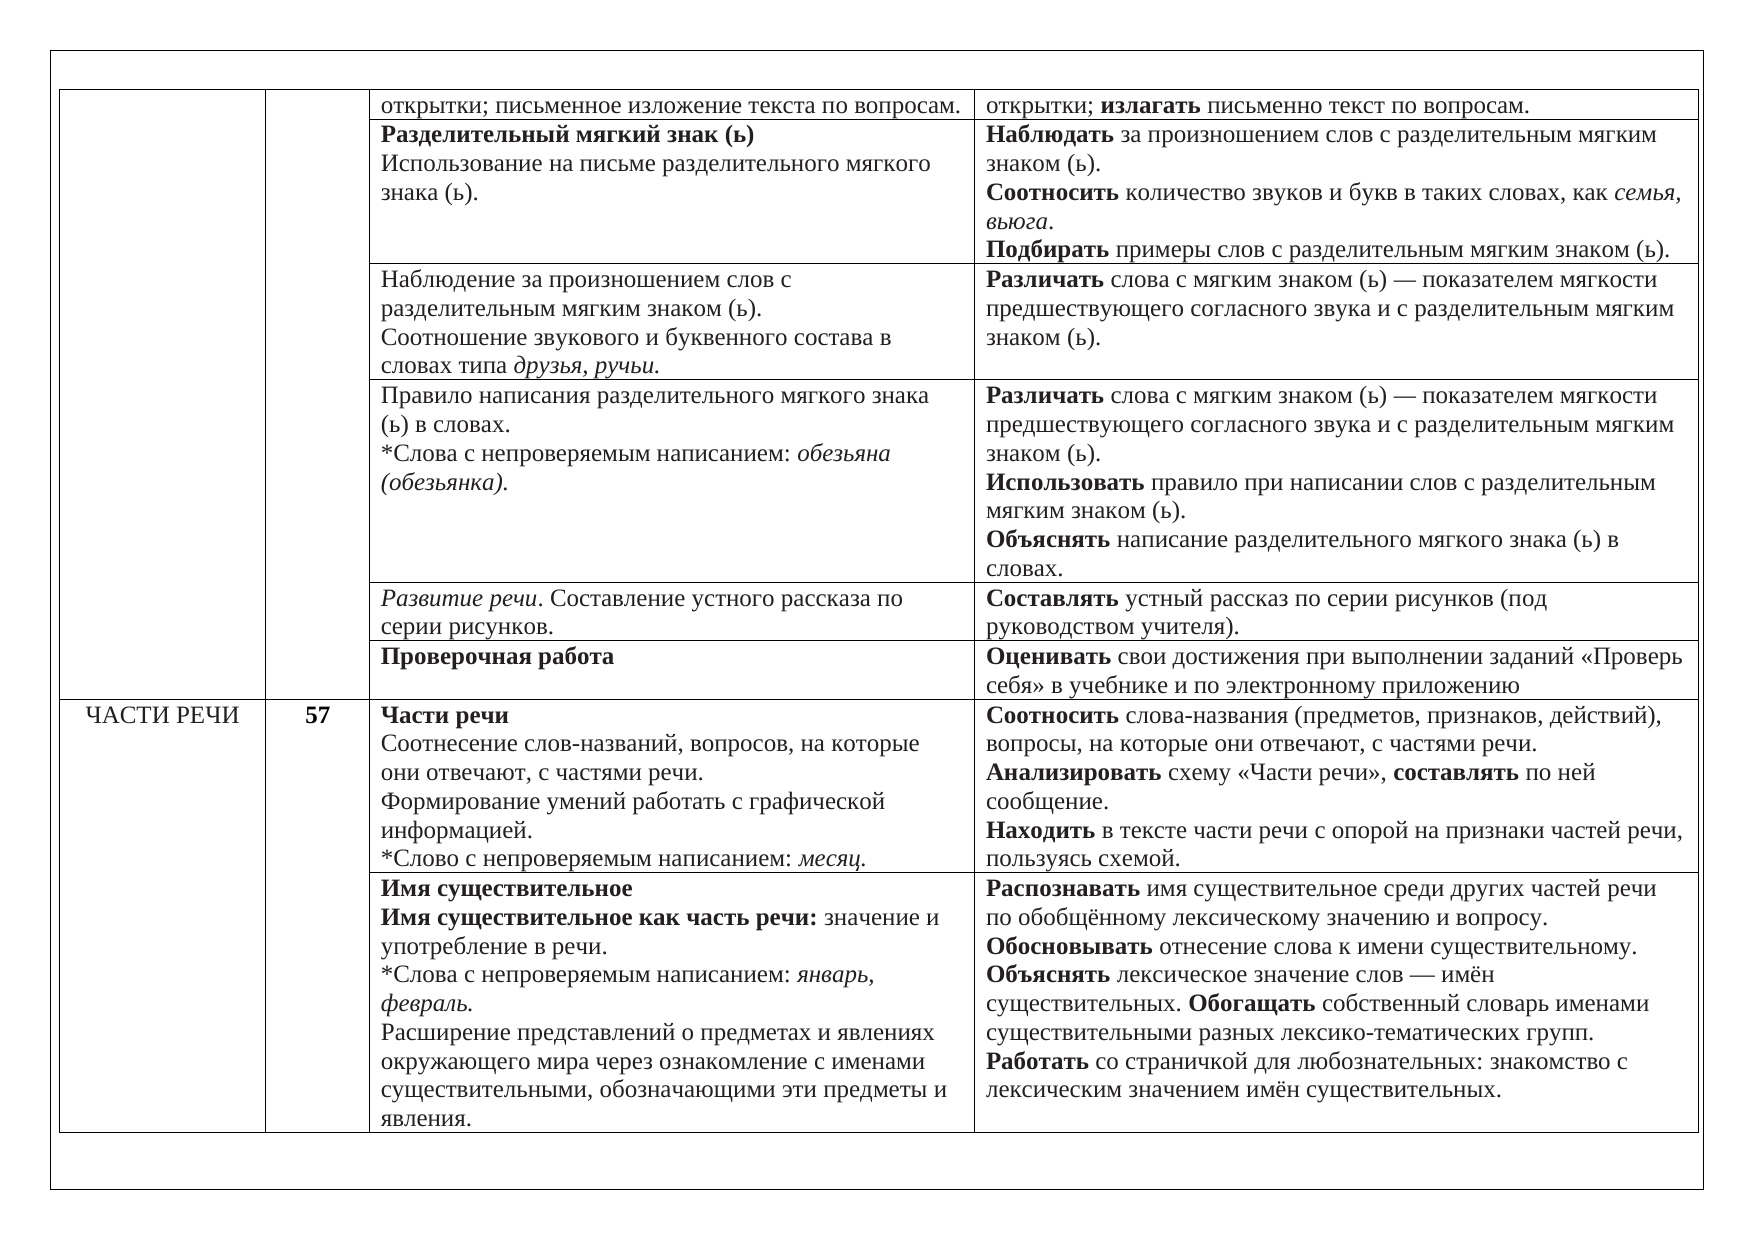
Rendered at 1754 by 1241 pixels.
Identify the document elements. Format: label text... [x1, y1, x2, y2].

table_cell Наблюдать за произношением слов с разделительным мягким знаком (ь). Соотносить количество звуков и букв в таких словах, как семья, вьюга. Подбирать примеры слов с разделительным мягким знаком (ь). [975, 120, 1698, 263]
table_cell Имя существительное Имя существительное как часть речи: значение и употребление в речи. *Слова с непроверяемым написанием: январь, февраль. Расширение представлений о предметах и явлениях окружающего мира через ознакомление с именами существительными, обозначающими эти предметы и явления. [370, 873, 974, 1132]
table_cell Оценивать свои достижения при выполнении заданий «Проверь себя» в учебнике и по электронному приложению [975, 641, 1698, 699]
table_cell Наблюдение за произношением слов с разделительным мягким знаком (ь). Соотношение звукового и буквенного состава в словах типа друзья, ручьи. [370, 264, 974, 379]
table_cell Соотносить слова-названия (предметов, признаков, действий), вопросы, на которые они отвечают, с частями речи. Анализировать схему «Части речи», составлять по ней сообщение. Находить в тексте части речи с опорой на признаки частей речи, пользуясь схемой. [975, 700, 1698, 872]
table_cell 57 [266, 700, 369, 1132]
table_cell Проверочная работа [370, 641, 974, 699]
table_cell Различать слова с мягким знаком (ь) — показателем мягкости предшествующего согласного звука и с разделительным мягким знаком (ь). [975, 264, 1698, 379]
table_cell Разделительный мягкий знак (ь) Использование на письме разделительного мягкого знака (ь). [370, 120, 974, 263]
table_cell ЧАСТИ РЕЧИ [60, 700, 265, 1132]
table_cell Части речи Соотнесение слов-названий, вопросов, на которые они отвечают, с частями речи. Формирование умений работать с графической информацией. *Слово с непроверяемым написанием: месяц. [370, 700, 974, 872]
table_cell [975, 90, 1698, 118]
table_cell Развитие речи. Составление устного рассказа по серии рисунков. [370, 583, 974, 640]
table_cell Распознавать имя существительное среди других частей речи по обобщённому лексическому значению и вопросу. Обосновывать отнесение слова к имени существительному. Объяснять лексическое значение слов — имён существительных. Обогащать собственный словарь именами существительными разных лексико-тематических групп. Работать со страничкой для любознательных: знакомство с лексическим значением имён существительных. [975, 873, 1698, 1132]
table_cell Составлять устный рассказ по серии рисунков (под руководством учителя). [975, 583, 1698, 640]
table_cell Правило написания разделительного мягкого знака (ь) в словах. *Слова с непроверяемым написанием: обезьяна (обезьянка). [370, 380, 974, 582]
table_cell Различать слова с мягким знаком (ь) — показателем мягкости предшествующего согласного звука и с разделительным мягким знаком (ь). Использовать правило при написании слов с разделительным мягким знаком (ь). Объяснять написание разделительного мягкого знака (ь) в словах. [975, 380, 1698, 582]
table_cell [370, 90, 974, 118]
